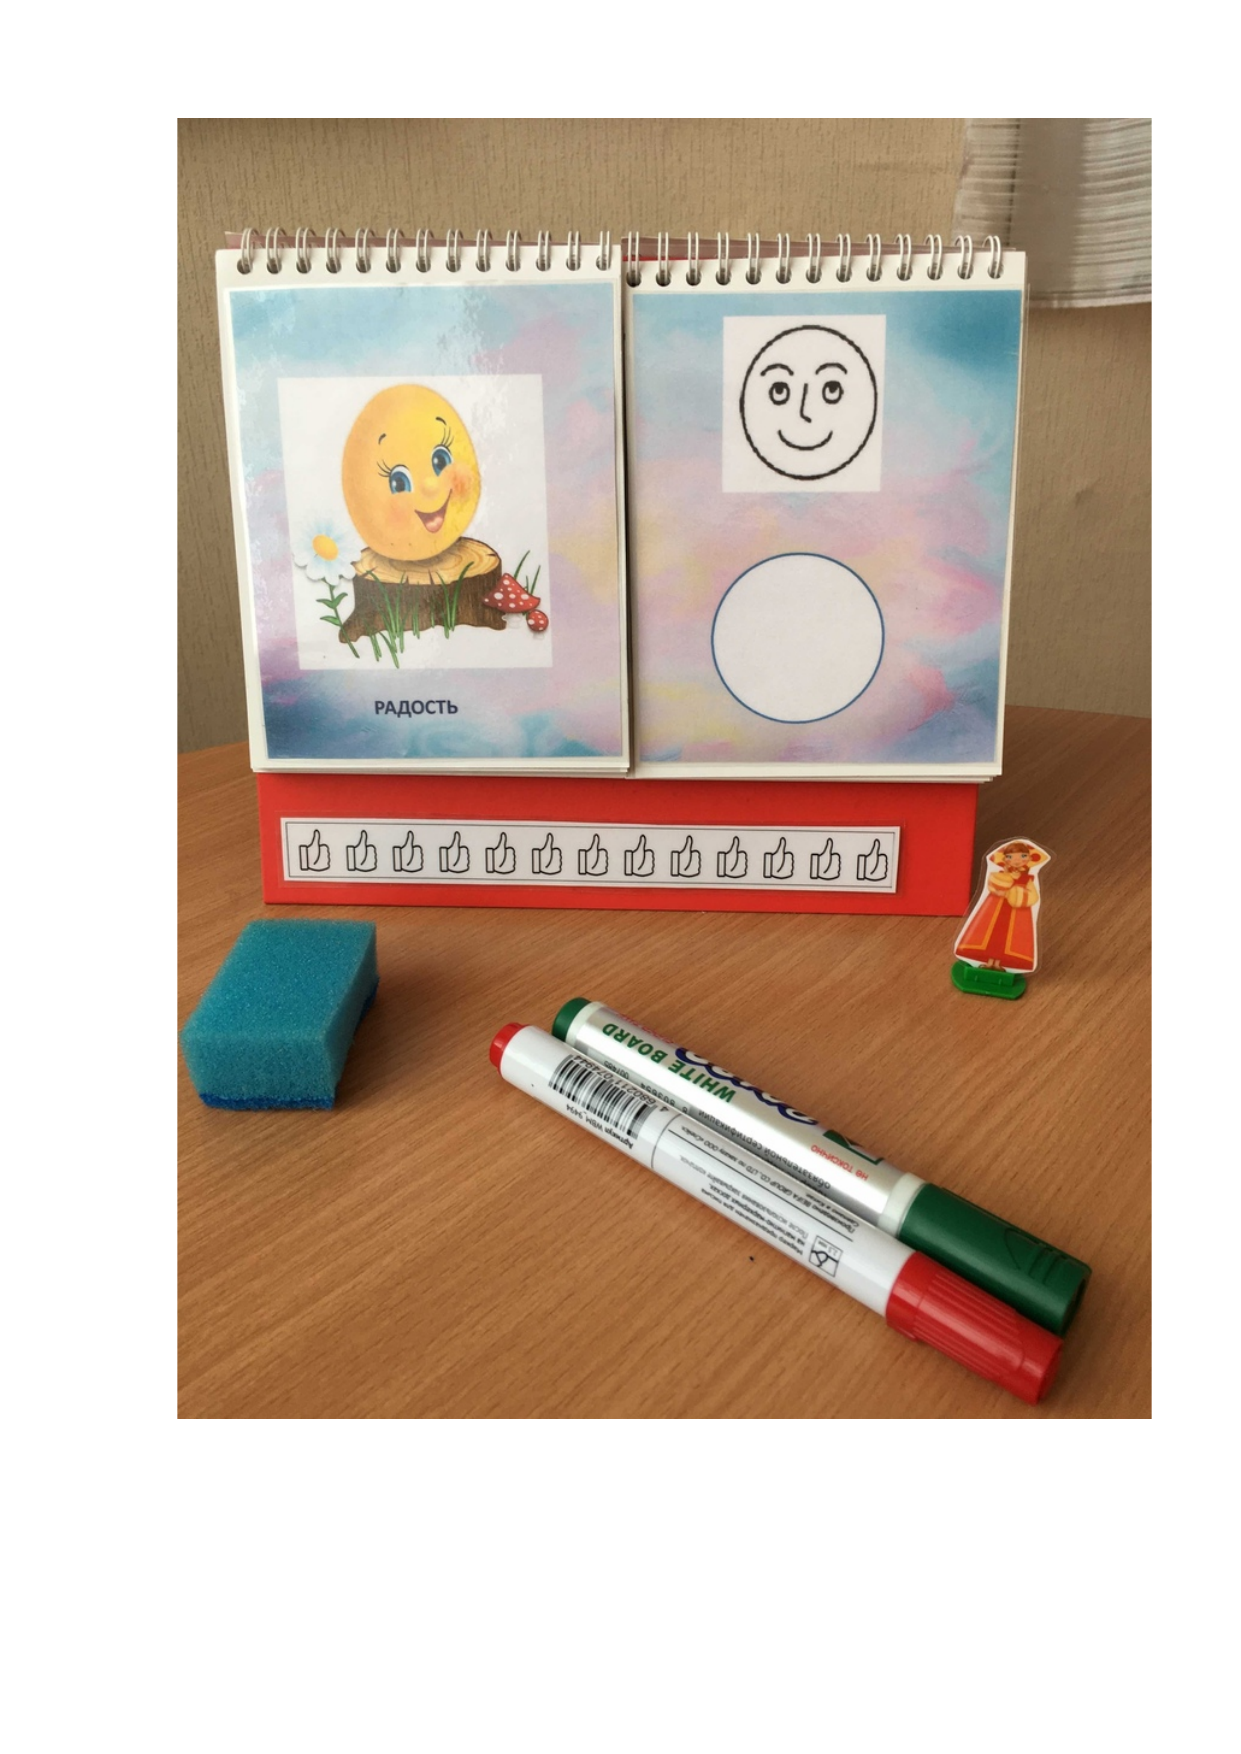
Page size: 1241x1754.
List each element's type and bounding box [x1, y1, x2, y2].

picture [177, 118, 1152, 1419]
